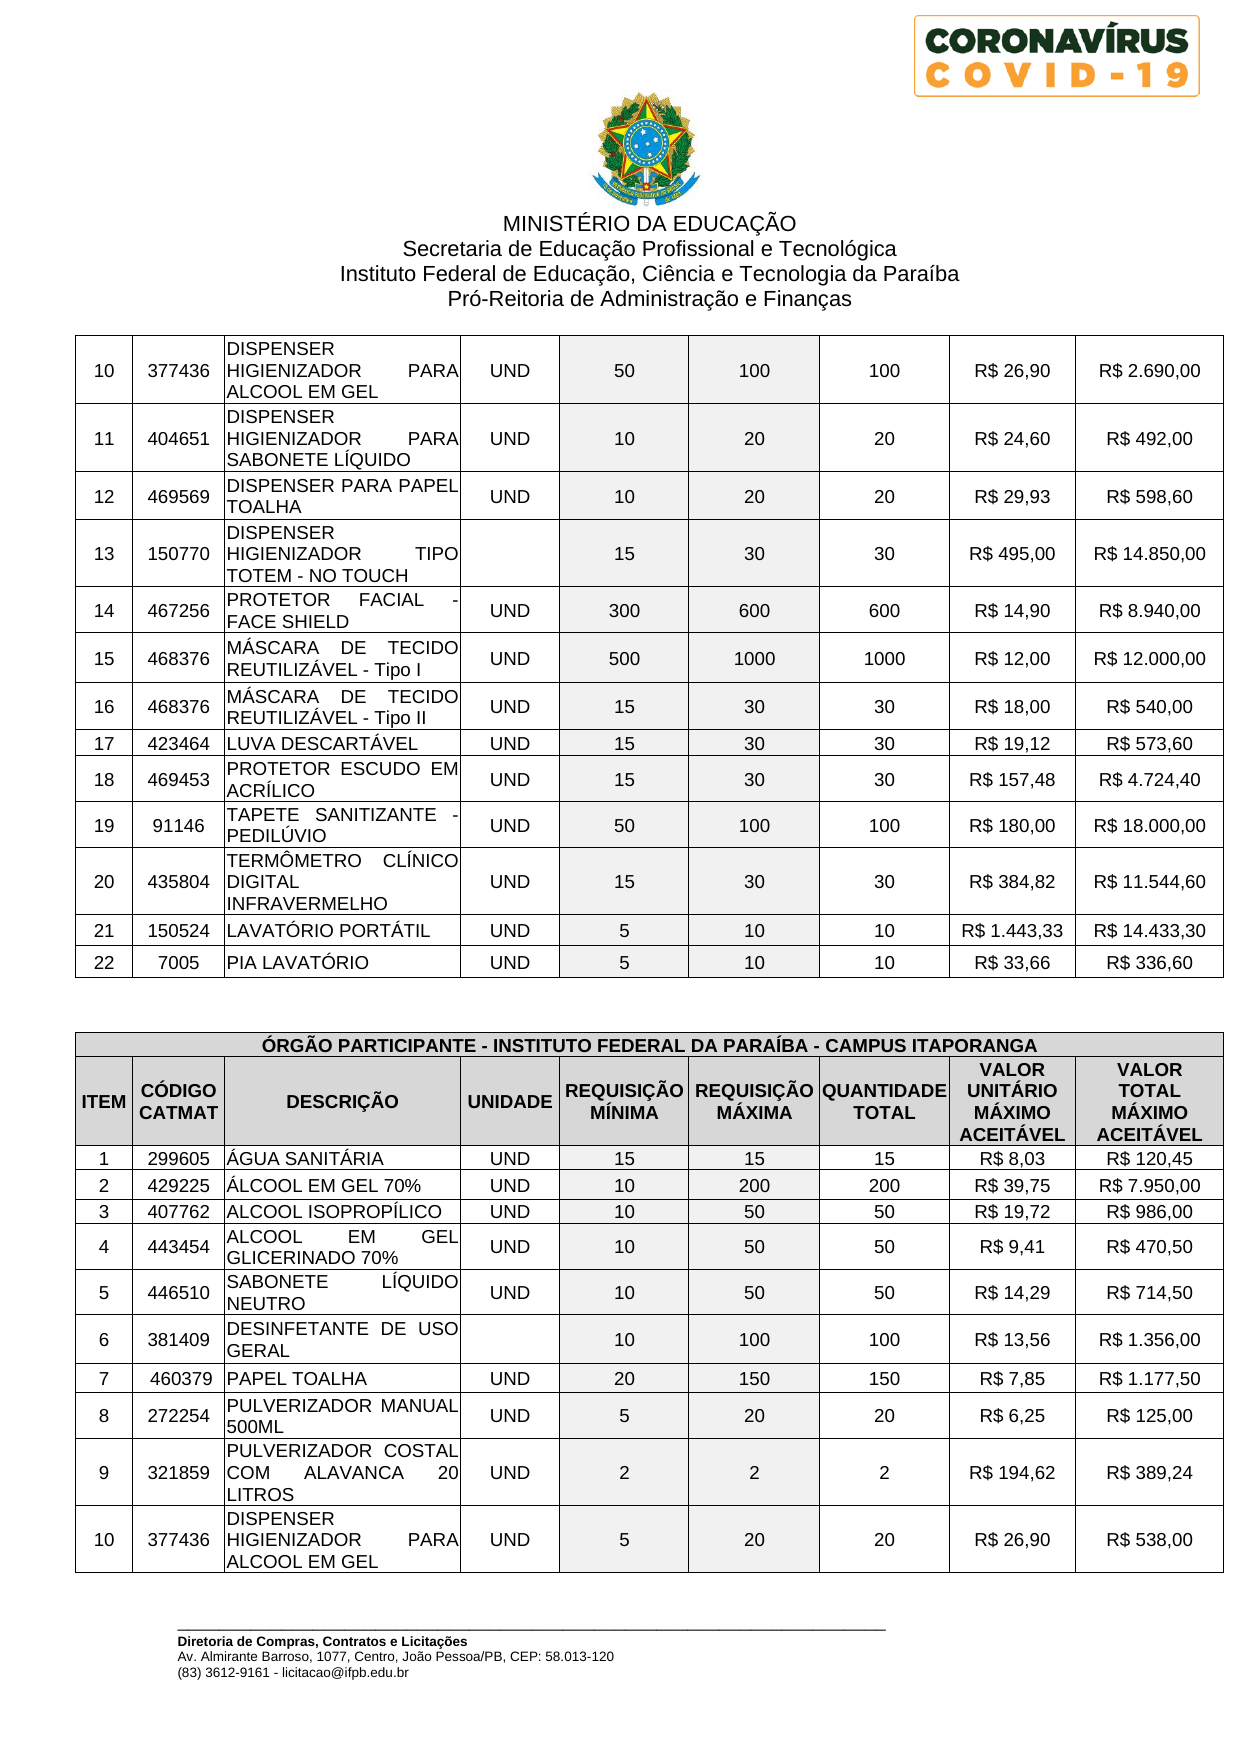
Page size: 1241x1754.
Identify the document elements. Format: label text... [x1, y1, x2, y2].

table_cell ALCOOL EM GEL GLICERINADO 70% [225, 1224, 460, 1269]
table_cell 10 [560, 472, 688, 519]
table_cell R$ 19,12 [950, 730, 1075, 755]
table_cell 443454 [133, 1224, 224, 1269]
table_cell ÁGUA SANITÁRIA [225, 1146, 460, 1169]
table_cell UND [461, 1200, 559, 1223]
table_cell R$ 470,50 [1076, 1224, 1223, 1269]
table_cell 5 [560, 1393, 688, 1438]
table_cell 3 [76, 1200, 132, 1223]
table_cell 15 [560, 848, 688, 914]
table_cell 15 [560, 1146, 688, 1169]
table_cell R$ 1.356,00 [1076, 1315, 1223, 1363]
table_cell UNIDADE [461, 1057, 559, 1145]
table_cell UND [461, 1364, 559, 1392]
table_cell R$ 26,90 [950, 336, 1075, 403]
table_cell 20 [820, 1506, 949, 1572]
table_cell 10 [689, 946, 819, 977]
table_cell 100 [689, 1315, 819, 1363]
table_cell 20 [76, 848, 132, 914]
table_cell 467256 [133, 587, 224, 632]
table_cell UND [461, 472, 559, 519]
table_cell R$ 8.940,00 [1076, 587, 1223, 632]
table_cell R$ 14.850,00 [1076, 520, 1223, 586]
table_cell 21 [76, 915, 132, 945]
table_cell 12 [76, 472, 132, 519]
table_cell R$ 7.950,00 [1076, 1170, 1223, 1199]
table_cell 469453 [133, 756, 224, 801]
table_cell 407762 [133, 1200, 224, 1223]
table_cell R$ 11.544,60 [1076, 848, 1223, 914]
table_cell 20 [689, 472, 819, 519]
table_cell ITEM [76, 1057, 132, 1145]
table_cell 600 [820, 587, 949, 632]
picture [911, 12, 1202, 99]
table_cell 30 [820, 683, 949, 729]
table_cell 15 [560, 730, 688, 755]
table_cell CÓDIGO CATMAT [133, 1057, 224, 1145]
table_cell 10 [560, 1200, 688, 1223]
table_cell 16 [76, 683, 132, 729]
table_cell 10 [560, 1270, 688, 1314]
table_cell 10 [76, 336, 132, 403]
table_cell 20 [689, 404, 819, 471]
table_cell UND [461, 587, 559, 632]
table_cell 1000 [820, 633, 949, 682]
table_cell DESINFETANTE DE USO GERAL [225, 1315, 460, 1363]
table_cell R$ 8,03 [950, 1146, 1075, 1169]
table_cell 404651 [133, 404, 224, 471]
table_cell PROTETOR FACIAL - FACE SHIELD [225, 587, 460, 632]
table_cell UND [461, 1270, 559, 1314]
table_cell DISPENSER HIGIENIZADOR PARA ALCOOL EM GEL [225, 1506, 460, 1572]
table_cell 5 [76, 1270, 132, 1314]
table_cell R$ 18.000,00 [1076, 802, 1223, 847]
table_cell 15 [560, 756, 688, 801]
table_cell 20 [689, 1393, 819, 1438]
table_cell R$ 1.443,33 [950, 915, 1075, 945]
table_cell 5 [560, 1506, 688, 1572]
table_cell 7005 [133, 946, 224, 977]
table_cell 10 [560, 1315, 688, 1363]
table_cell 321859 [133, 1439, 224, 1505]
table_cell 468376 [133, 633, 224, 682]
table_cell 91146 [133, 802, 224, 847]
table_cell 8 [76, 1393, 132, 1438]
table_cell 50 [820, 1200, 949, 1223]
table_cell UND [461, 1170, 559, 1199]
table_cell 11 [76, 404, 132, 471]
table_cell ÁLCOOL EM GEL 70% [225, 1170, 460, 1199]
table_cell 19 [76, 802, 132, 847]
table_cell 10 [76, 1506, 132, 1572]
table_cell 22 [76, 946, 132, 977]
table_cell 7 [76, 1364, 132, 1392]
table_cell R$ 12.000,00 [1076, 633, 1223, 682]
table_cell 200 [820, 1170, 949, 1199]
table_cell 5 [560, 946, 688, 977]
table_cell 10 [820, 946, 949, 977]
table_cell 429225 [133, 1170, 224, 1199]
table_cell UND [461, 756, 559, 801]
table_cell R$ 12,00 [950, 633, 1075, 682]
table_cell 50 [689, 1224, 819, 1269]
table_cell 100 [820, 802, 949, 847]
table_cell R$ 120,45 [1076, 1146, 1223, 1169]
table_cell 100 [689, 336, 819, 403]
table_cell DISPENSER PARA PAPEL TOALHA [225, 472, 460, 519]
table_cell 150 [820, 1364, 949, 1392]
table_cell 100 [820, 1315, 949, 1363]
table_cell 15 [689, 1146, 819, 1169]
table_cell R$ 6,25 [950, 1393, 1075, 1438]
table_cell 50 [689, 1270, 819, 1314]
table_cell 50 [560, 802, 688, 847]
table_cell R$ 495,00 [950, 520, 1075, 586]
table_cell LUVA DESCARTÁVEL [225, 730, 460, 755]
table_cell 2 [76, 1170, 132, 1199]
table_cell R$ 336,60 [1076, 946, 1223, 977]
table_cell 50 [560, 336, 688, 403]
table_cell 435804 [133, 848, 224, 914]
table_cell SABONETE LÍQUIDO NEUTRO [225, 1270, 460, 1314]
table_cell R$ 24,60 [950, 404, 1075, 471]
table_cell MÁSCARA DE TECIDO REUTILIZÁVEL - Tipo I [225, 633, 460, 682]
table_cell 20 [820, 404, 949, 471]
table_cell TERMÔMETRO CLÍNICO DIGITAL INFRAVERMELHO [225, 848, 460, 914]
table_cell R$ 389,24 [1076, 1439, 1223, 1505]
table_cell R$ 14,90 [950, 587, 1075, 632]
table_cell R$ 19,72 [950, 1200, 1075, 1223]
table_cell 14 [76, 587, 132, 632]
table_cell PIA LAVATÓRIO [225, 946, 460, 977]
table_cell PULVERIZADOR COSTAL COM ALAVANCA 20 LITROS [225, 1439, 460, 1505]
table_cell 17 [76, 730, 132, 755]
table_cell 20 [560, 1364, 688, 1392]
table_cell VALOR UNITÁRIO MÁXIMO ACEITÁVEL [950, 1057, 1075, 1145]
table_cell [461, 520, 559, 586]
table_cell 200 [689, 1170, 819, 1199]
table_cell R$ 7,85 [950, 1364, 1075, 1392]
table_cell UND [461, 1439, 559, 1505]
table_cell 10 [560, 404, 688, 471]
table_cell R$ 2.690,00 [1076, 336, 1223, 403]
table_cell R$ 4.724,40 [1076, 756, 1223, 801]
table_cell 10 [689, 915, 819, 945]
table_cell 20 [820, 1393, 949, 1438]
table_cell 150770 [133, 520, 224, 586]
table_cell 468376 [133, 683, 224, 729]
table_cell R$ 573,60 [1076, 730, 1223, 755]
table_cell 20 [689, 1506, 819, 1572]
table_cell 460379 [133, 1364, 224, 1392]
table_cell MÁSCARA DE TECIDO REUTILIZÁVEL - Tipo II [225, 683, 460, 729]
table_cell 10 [560, 1170, 688, 1199]
table_cell 30 [820, 756, 949, 801]
table_cell R$ 194,62 [950, 1439, 1075, 1505]
table_cell 30 [689, 756, 819, 801]
table_cell 15 [560, 683, 688, 729]
table_cell PAPEL TOALHA [225, 1364, 460, 1392]
table_cell 15 [76, 633, 132, 682]
table_cell DISPENSER HIGIENIZADOR TIPO TOTEM - NO TOUCH [225, 520, 460, 586]
table_cell UND [461, 683, 559, 729]
table_cell 150524 [133, 915, 224, 945]
table_cell 299605 [133, 1146, 224, 1169]
table_cell 50 [820, 1270, 949, 1314]
table_cell VALOR TOTAL MÁXIMO ACEITÁVEL [1076, 1057, 1223, 1145]
table_cell UND [461, 946, 559, 977]
table_cell 1 [76, 1146, 132, 1169]
table_cell QUANTIDADE TOTAL [820, 1057, 949, 1145]
table_cell UND [461, 802, 559, 847]
table_cell 150 [689, 1364, 819, 1392]
table_cell 30 [689, 683, 819, 729]
table_cell R$ 180,00 [950, 802, 1075, 847]
table_cell 469569 [133, 472, 224, 519]
table_cell 10 [560, 1224, 688, 1269]
table_cell 18 [76, 756, 132, 801]
table_cell R$ 29,93 [950, 472, 1075, 519]
table_cell R$ 538,00 [1076, 1506, 1223, 1572]
table_cell [461, 1315, 559, 1363]
table_cell 6 [76, 1315, 132, 1363]
table_cell R$ 492,00 [1076, 404, 1223, 471]
table_cell PROTETOR ESCUDO EM ACRÍLICO [225, 756, 460, 801]
table_cell 5 [560, 915, 688, 945]
table_cell DESCRIÇÃO [225, 1057, 460, 1145]
table_cell 30 [820, 730, 949, 755]
table_cell 50 [689, 1200, 819, 1223]
table_cell R$ 26,90 [950, 1506, 1075, 1572]
table_cell R$ 13,56 [950, 1315, 1075, 1363]
table_cell 100 [820, 336, 949, 403]
table_cell 2 [560, 1439, 688, 1505]
table_cell 10 [820, 915, 949, 945]
table_cell 4 [76, 1224, 132, 1269]
table_cell UND [461, 730, 559, 755]
table_cell PULVERIZADOR MANUAL 500ML [225, 1393, 460, 1438]
table_cell 30 [689, 730, 819, 755]
table_header ÓRGÃO PARTICIPANTE - INSTITUTO FEDERAL DA PARAÍBA - CAMPUS ITAPORANGA [76, 1033, 1223, 1056]
table_cell R$ 1.177,50 [1076, 1364, 1223, 1392]
table_cell TAPETE SANITIZANTE - PEDILÚVIO [225, 802, 460, 847]
table_cell R$ 540,00 [1076, 683, 1223, 729]
table_cell 30 [689, 848, 819, 914]
table_cell UND [461, 633, 559, 682]
table_cell 2 [820, 1439, 949, 1505]
table_cell R$ 14,29 [950, 1270, 1075, 1314]
table_cell 30 [689, 520, 819, 586]
table_cell UND [461, 915, 559, 945]
table_cell UND [461, 1506, 559, 1572]
table_cell LAVATÓRIO PORTÁTIL [225, 915, 460, 945]
table_cell DISPENSER HIGIENIZADOR PARA ALCOOL EM GEL [225, 336, 460, 403]
table_cell 500 [560, 633, 688, 682]
table_cell 2 [689, 1439, 819, 1505]
table_cell UND [461, 404, 559, 471]
table_cell REQUISIÇÃO MÍNIMA [560, 1057, 688, 1145]
table_cell 377436 [133, 1506, 224, 1572]
table_cell R$ 714,50 [1076, 1270, 1223, 1314]
table_cell UND [461, 1393, 559, 1438]
table_cell R$ 33,66 [950, 946, 1075, 977]
table_cell ALCOOL ISOPROPÍLICO [225, 1200, 460, 1223]
table_cell R$ 157,48 [950, 756, 1075, 801]
table_cell UND [461, 1146, 559, 1169]
table_cell R$ 18,00 [950, 683, 1075, 729]
table_cell 446510 [133, 1270, 224, 1314]
table_cell R$ 986,00 [1076, 1200, 1223, 1223]
table_cell 272254 [133, 1393, 224, 1438]
table_cell 30 [820, 520, 949, 586]
table_cell 15 [820, 1146, 949, 1169]
table_cell R$ 14.433,30 [1076, 915, 1223, 945]
table_cell 15 [560, 520, 688, 586]
table_cell 377436 [133, 336, 224, 403]
table_cell UND [461, 848, 559, 914]
table_cell R$ 125,00 [1076, 1393, 1223, 1438]
table_cell 423464 [133, 730, 224, 755]
table_cell R$ 39,75 [950, 1170, 1075, 1199]
table_cell 9 [76, 1439, 132, 1505]
picture [588, 89, 704, 209]
table_cell REQUISIÇÃO MÁXIMA [689, 1057, 819, 1145]
table_cell 50 [820, 1224, 949, 1269]
table_cell 20 [820, 472, 949, 519]
table_cell R$ 598,60 [1076, 472, 1223, 519]
table_cell 100 [689, 802, 819, 847]
table_cell R$ 384,82 [950, 848, 1075, 914]
table_cell 300 [560, 587, 688, 632]
table_cell 1000 [689, 633, 819, 682]
table_cell UND [461, 1224, 559, 1269]
table_cell R$ 9,41 [950, 1224, 1075, 1269]
table_cell DISPENSER HIGIENIZADOR PARA SABONETE LÍQUIDO [225, 404, 460, 471]
table_cell 13 [76, 520, 132, 586]
table_cell 30 [820, 848, 949, 914]
table_cell 600 [689, 587, 819, 632]
table_cell UND [461, 336, 559, 403]
table_cell 381409 [133, 1315, 224, 1363]
